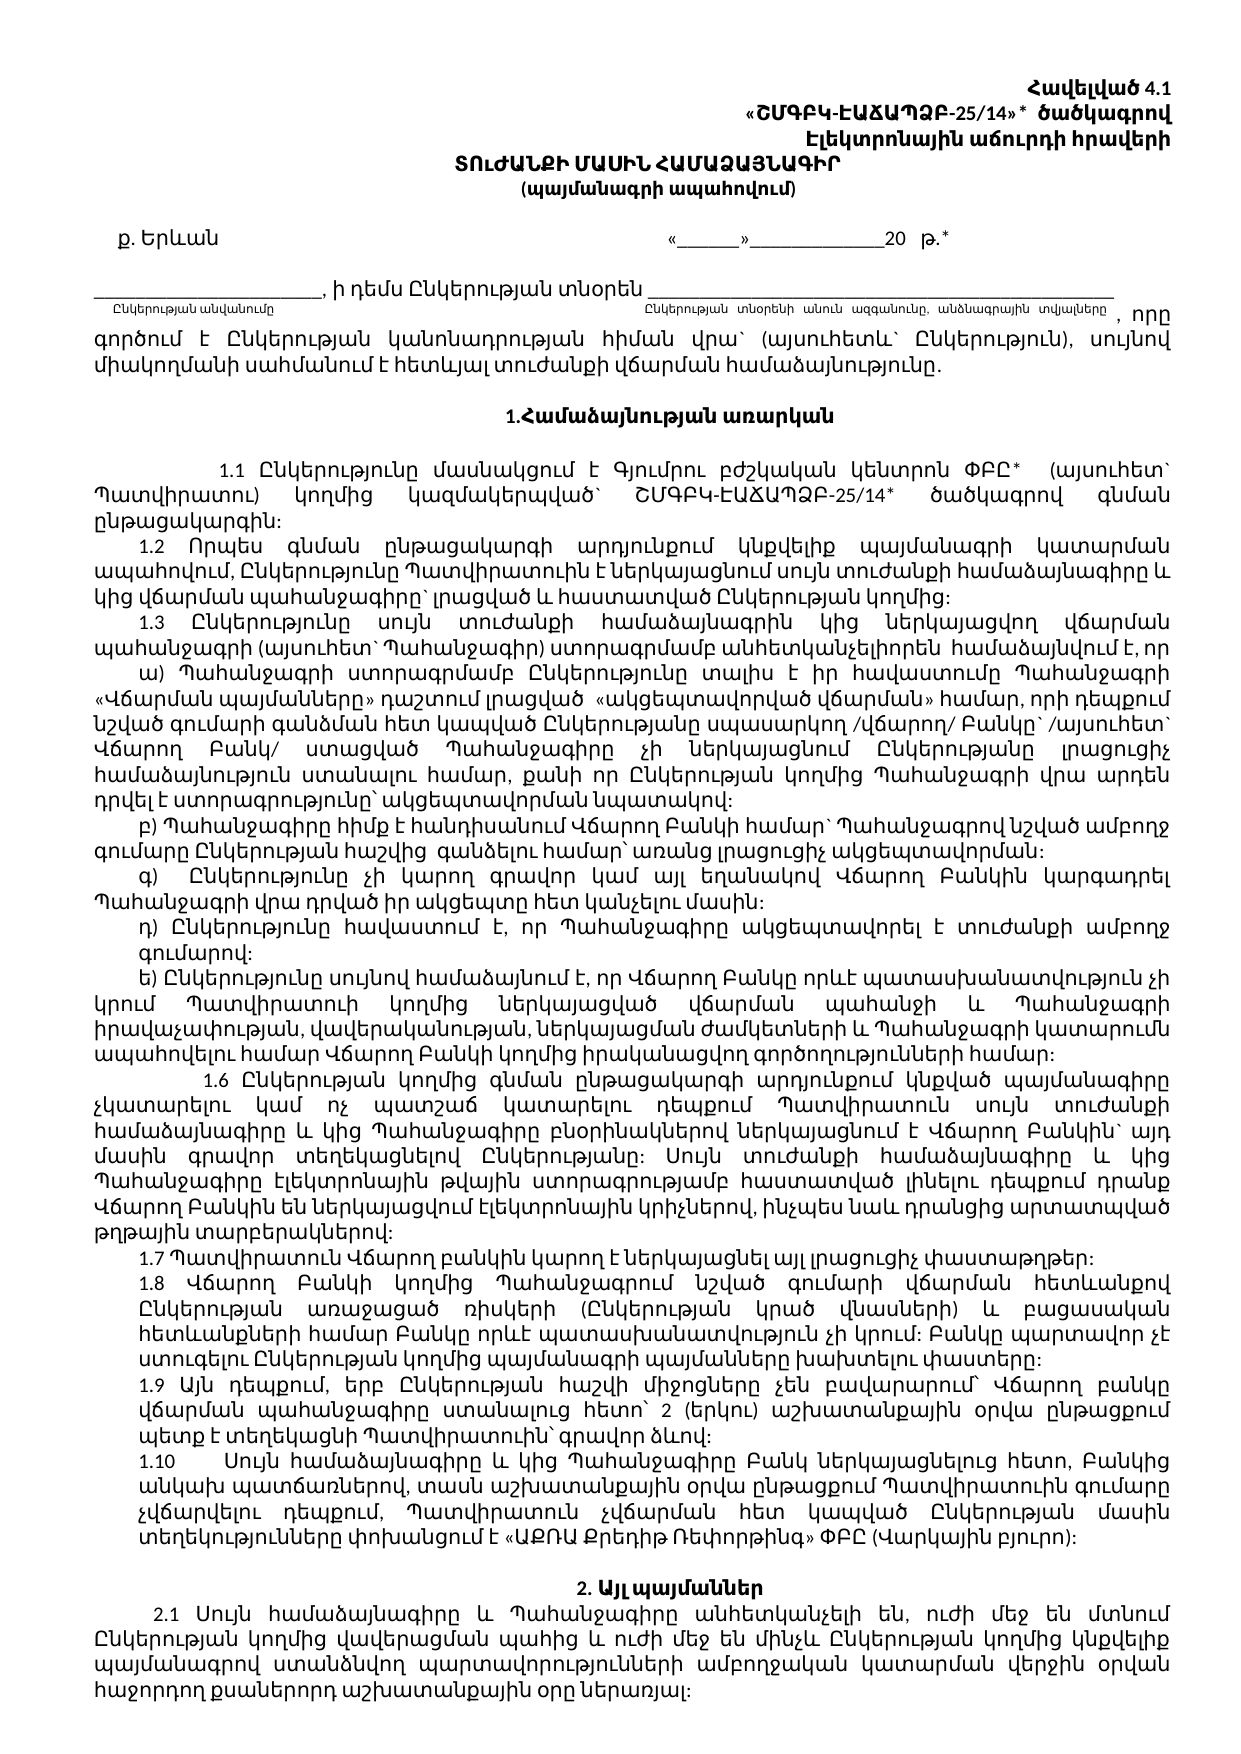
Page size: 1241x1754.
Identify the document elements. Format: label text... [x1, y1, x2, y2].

text բ) Պահանջագիրը հիմք է հանդիսանում Վճարող Բանկի համար` Պահանջագրով նշված ամբողջ գումարը Ընկերության հաշվից գանձելու համար՝ առանց լրացուցիչ ակցեպտավորման: [94, 813, 1171, 864]
text 1.10 Սույն համաձայնագիրը և կից Պահանջագիրը Բանկ ներկայացնելուց հետո, Բանկից անկախ պատճառներով, տասն աշխատանքային օրվա ընթացքում Պատվիրատուին գումարը չվճարվելու դեպքում, Պատվիրատուն չվճարման հետ կապված Ընկերության մասին տեղեկությունները փոխանցում է «ԱՔՌԱ Քրեդիթ Ռեփորթինգ» ՓԲԸ (Վարկային բյուրո): [138, 1448, 1171, 1550]
text ՏՈւԺԱՆՔԻ ՄԱՍԻՆ ՀԱՄԱՁԱՅՆԱԳԻՐ [94, 151, 1171, 177]
text (պայմանագրի ապահովում) [94, 177, 1171, 199]
text ե) Ընկերությունը սույնով համաձայնում է, որ Վճարող Բանկը որևէ պատասխանատվություն չի կրում Պատվիրատուի կողմից ներկայացված վճարման պահանջի և Պահանջագրի իրավաչափության, վավերականության, ներկայացման ժամկետների և Պահանջագրի կատարումն ապահովելու համար Վճարող Բանկի կողմից իրականացվող գործողությունների համար: [94, 965, 1171, 1067]
text 1.2 Որպես գնման ընթացակարգի արդյունքում կնքվելիք պայմանագրի կատարման ապահովում, Ընկերությունը Պատվիրատուին է ներկայացնում սույն տուժանքի համաձայնագիրը և կից վճարման պահանջագիրը` լրացված և հաստատված Ընկերության կողմից: [94, 533, 1171, 609]
text «ՇՄԳԲԿ-ԷԱՃԱՊՁԲ-25/14»* ծածկագրով [94, 100, 1171, 126]
text 1.Համաձայնության առարկան [169, 403, 1171, 428]
text 1.3 Ընկերությունը սույն տուժանքի համաձայնագրին կից ներկայացվող վճարման պահանջագրի (այսուհետ` Պահանջագիր) ստորագրմամբ անհետկանչելիորեն համաձայնվում է, որ [94, 609, 1171, 660]
text 1.1 Ընկերությունը մասնակցում է Գյումրու բժշկական կենտրոն ՓԲԸ* (այսուհետ` Պատվիրատու) կողմից կազմակերպված` ՇՄԳԲԿ-ԷԱՃԱՊՁԲ-25/14* ծածկագրով գնման ընթացակարգին: [94, 457, 1171, 533]
text Էլեկտրոնային աճուրդի հրավերի [94, 126, 1171, 151]
text 1.6 Ընկերության կողմից գնման ընթացակարգի արդյունքում կնքված պայմանագիրը չկատարելու կամ ոչ պատշաճ կատարելու դեպքում Պատվիրատուն սույն տուժանքի համաձայնագիրը և կից Պահանջագիրը բնօրինակներով ներկայացնում է Վճարող Բանկին` այդ մասին գրավոր տեղեկացնելով Ընկերությանը: Սույն տուժանքի համաձայնագիրը և կից Պահանջագիրը էլեկտրոնային թվային ստորագրությամբ հաստատված լինելու դեպքում դրանք Վճարող Բանկին են ներկայացվում էլեկտրոնային կրիչներով, ինչպես նաև դրանցից արտատպված թղթային տարբերակներով: [94, 1067, 1171, 1245]
text ______________________, ի դեմս Ընկերության տնօրեն _____________________________________________ [94, 276, 1171, 301]
text 1.8 Վճարող Բանկի կողմից Պահանջագրում նշված գումարի վճարման հետևանքով Ընկերության առաջացած ռիսկերի (Ընկերության կրած վնասների) և բացասական հետևանքների համար Բանկը որևէ պատասխանատվություն չի կրում: Բանկը պարտավոր չէ ստուգելու Ընկերության կողմից պայմանագրի պայմանները խախտելու փաստերը: [138, 1270, 1171, 1372]
text 1.7 Պատվիրատուն Վճարող բանկին կարող է ներկայացնել այլ լրացուցիչ փաստաթղթեր: [138, 1245, 1171, 1270]
text 1.9 Այն դեպքում, երբ Ընկերության հաշվի միջոցները չեն բավարարում՝ Վճարող բանկը վճարման պահանջագիրը ստանալուց հետո՝ 2 (երկու) աշխատանքային օրվա ընթացքում պետք է տեղեկացնի Պատվիրատուին՝ գրավոր ձևով: [138, 1372, 1171, 1448]
text ա) Պահանջագրի ստորագրմամբ Ընկերությունը տալիս է իր հավաստումը Պահանջագրի «Վճարման պայմանները» դաշտում լրացված «ակցեպտավորված վճարման» համար, որի դեպքում նշված գումարի գանձման հետ կապված Ընկերությանը սպասարկող /վճարող/ Բանկը` /այսուհետ` Վճարող Բանկ/ ստացված Պահանջագիրը չի ներկայացնում Ընկերությանը լրացուցիչ համաձայնություն ստանալու համար, քանի որ Ընկերության կողմից Պահանջագրի վրա արդեն դրվել է ստորագրությունը՝ ակցեպտավորման նպատակով: [94, 660, 1171, 813]
text ք. Երևան «______»_____________20 թ.* [94, 225, 1171, 250]
text 2. Այլ պայմաններ [169, 1575, 1171, 1601]
text դ) Ընկերությունը հավաստում է, որ Պահանջագիրը ակցեպտավորել է տուժանքի ամբողջ գումարով: [138, 914, 1171, 965]
text գ) Ընկերությունը չի կարող գրավոր կամ այլ եղանակով Վճարող Բանկին կարգադրել Պահանջագրի վրա դրված իր ակցեպտը հետ կանչելու մասին: [94, 864, 1171, 914]
text Ընկերության անվանումը Ընկերության տնօրենի անուն ազգանունը, անձնագրային տվյալները , որը գործում է Ընկերության կանոնադրության հիման վրա` (այսուհետև` Ընկերություն), սույնով միակողմանի սահմանում է հետևյալ տուժանքի վճարման համաձայնությունը. [94, 301, 1171, 377]
text 2.1 Սույն համաձայնագիրը և Պահանջագիրը անհետկանչելի են, ուժի մեջ են մտնում Ընկերության կողմից վավերացման պահից և ուժի մեջ են մինչև Ընկերության կողմից կնքվելիք պայմանագրով ստանձնվող պարտավորությունների ամբողջական կատարման վերջին օրվան հաջորդող քսաներորդ աշխատանքային օրը ներառյալ: [94, 1601, 1171, 1702]
text Հավելված 4.1 [94, 75, 1171, 100]
